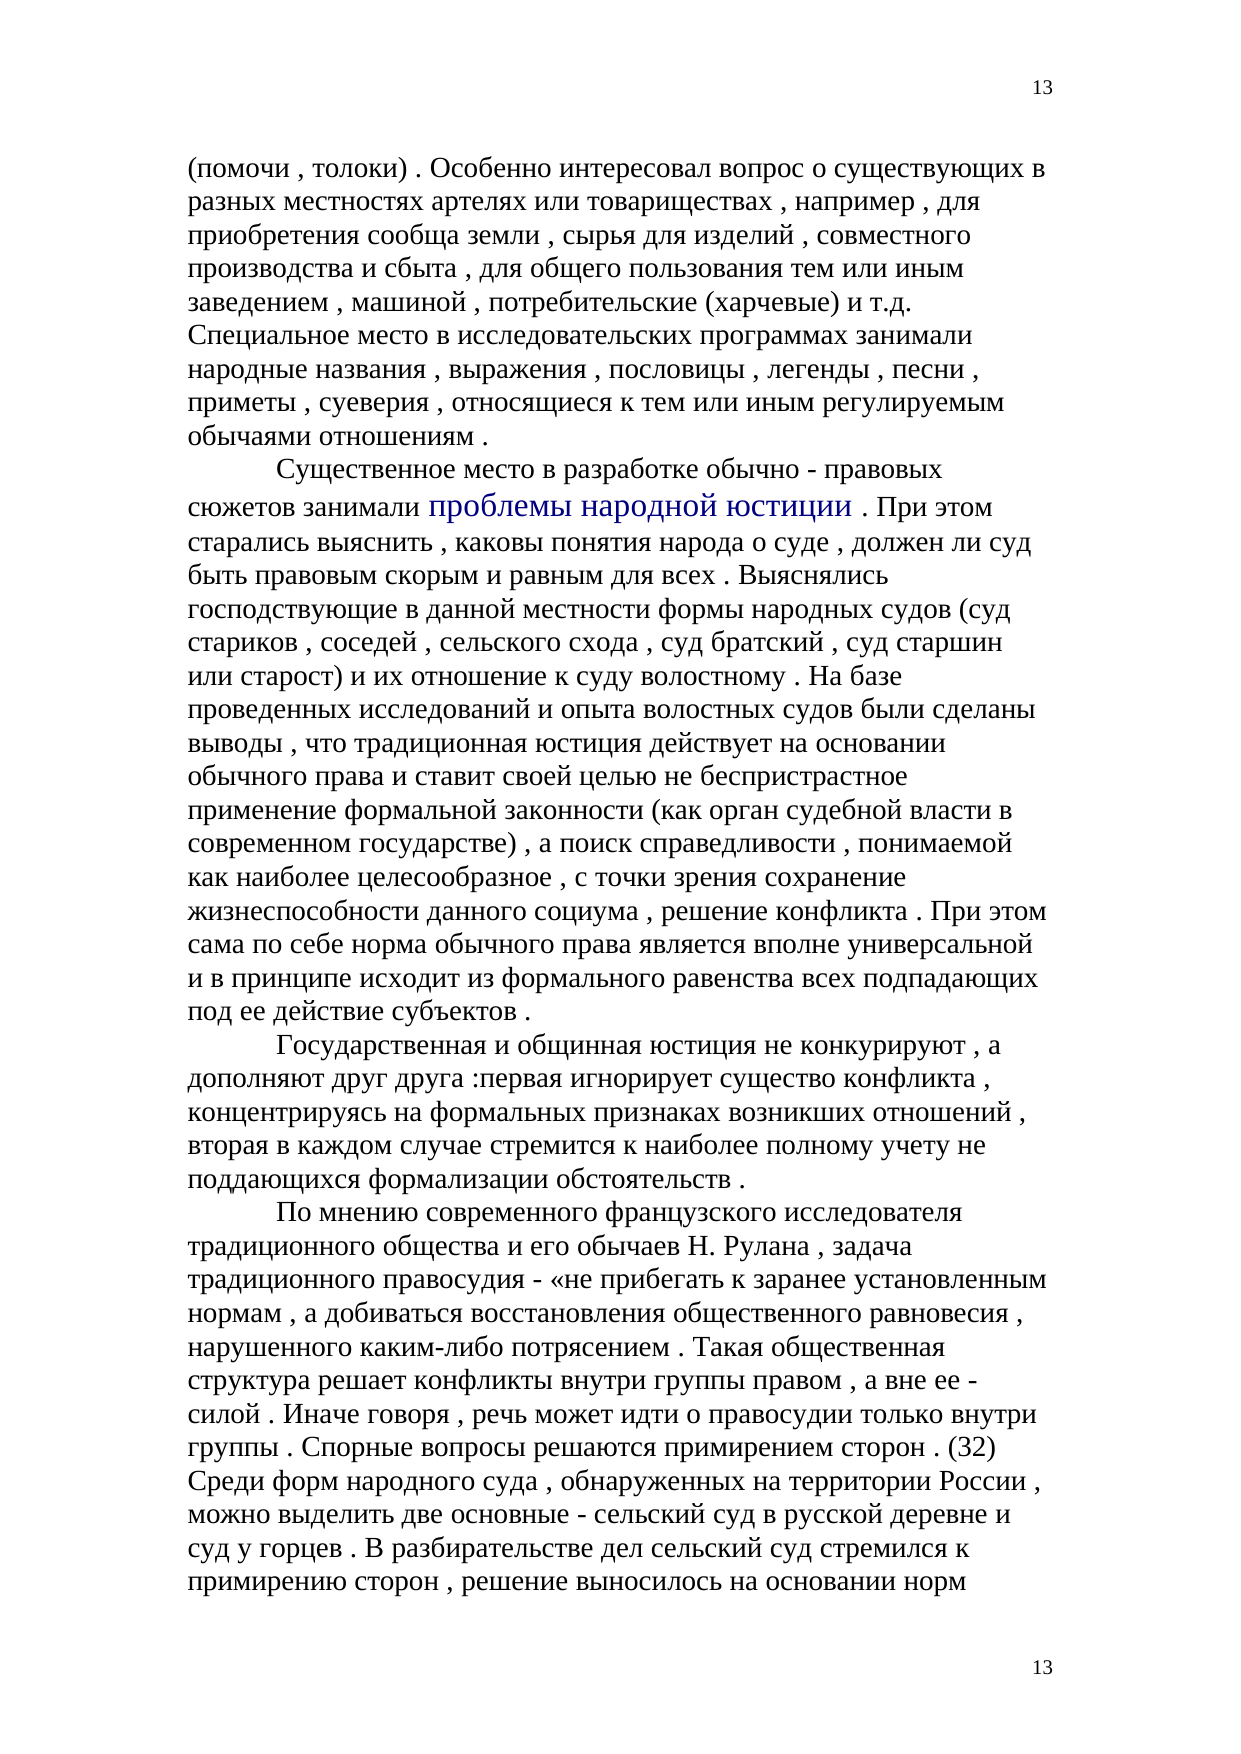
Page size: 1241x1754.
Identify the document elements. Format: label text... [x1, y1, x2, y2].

text Государственная и общинная юстиция не конкурируют , а дополняют друг друга :первая игнорирует существо конфликта , концентрируясь на формальных признаках возникших отношений , вторая в каждом случае стремится к наиболее полному учету не поддающихся формализации обстоятельств . [187, 1027, 1053, 1195]
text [187, 1195, 1053, 1597]
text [187, 150, 1053, 452]
text Существенное место в разработке обычно - правовых сюжетов занимали проблемы народной юстиции . При этом старались выяснить , каковы понятия народа о суде , должен ли суд быть правовым скорым и равным для всех . Выяснялись господствующие в данной местности формы народных судов (суд стариков , соседей , сельского схода , суд братский , суд старшин или старост) и их отношение к суду волостному . На базе проведенных исследований и опыта волостных судов были сделаны выводы , что традиционная юстиция действует на основании обычного права и ставит своей целью не беспристрастное применение формальной законности (как орган судебной власти в современном государстве) , а поиск справедливости , понимаемой как наиболее целесообразное , с точки зрения сохранение жизнеспособности данного социума , решение конфликта . При этом сама по себе норма обычного права является вполне универсальной и в принципе исходит из формального равенства всех подпадающих под ее действие субъектов . [187, 452, 1053, 1027]
